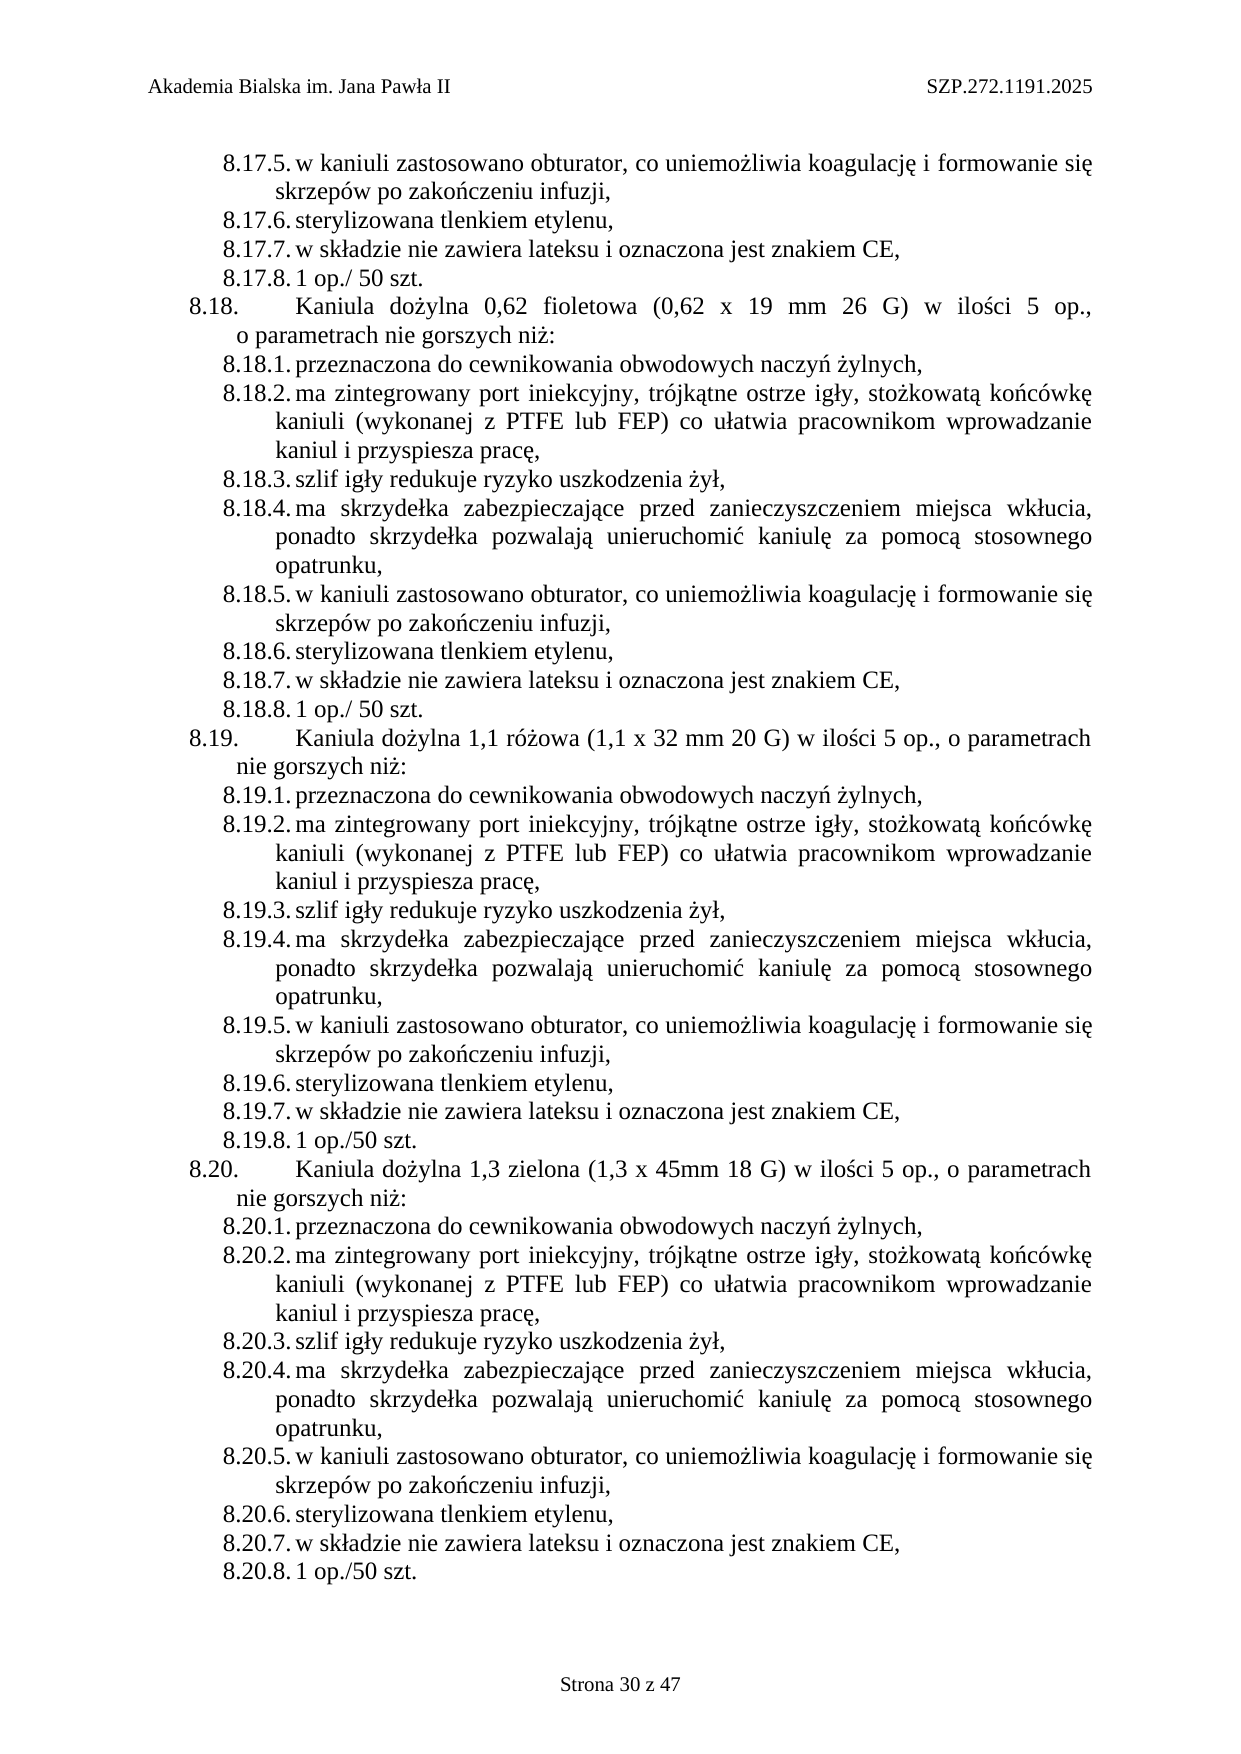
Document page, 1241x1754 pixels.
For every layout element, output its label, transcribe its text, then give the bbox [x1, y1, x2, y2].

list przeznaczona do cewnikowania obwodowych naczyń żylnych, [223, 349, 1093, 378]
list 1 op./ 50 szt. [223, 263, 1093, 291]
list sterylizowana tlenkiem etylenu, [223, 1499, 1093, 1528]
list 1 op./ 50 szt. [223, 694, 1093, 723]
list sterylizowana tlenkiem etylenu, [223, 636, 1093, 665]
list przeznaczona do cewnikowania obwodowych naczyń żylnych, [223, 780, 1093, 809]
list Kaniula dożylna 0,62 fioletowa (0,62 x 19 mm 26 G) w ilości 5 op., o parametrach nie gorszych niż: [189, 291, 1093, 349]
list 1 op./50 szt. [223, 1556, 1093, 1585]
list sterylizowana tlenkiem etylenu, [223, 205, 1093, 234]
list sterylizowana tlenkiem etylenu, [223, 1068, 1093, 1096]
list w kaniuli zastosowano obturator, co uniemożliwia koagulację i formowanie się skrzepów po zakończeniu infuzji, [223, 1441, 1093, 1499]
list Kaniula dożylna 1,1 różowa (1,1 x 32 mm 20 G) w ilości 5 op., o parametrach nie gorszych niż: [189, 723, 1093, 780]
list Kaniula dożylna 1,3 zielona (1,3 x 45mm 18 G) w ilości 5 op., o parametrach nie gorszych niż: [189, 1154, 1093, 1211]
list szlif igły redukuje ryzyko uszkodzenia żył, [223, 464, 1093, 493]
list w składzie nie zawiera lateksu i oznaczona jest znakiem CE, [223, 1528, 1093, 1556]
list w kaniuli zastosowano obturator, co uniemożliwia koagulację i formowanie się skrzepów po zakończeniu infuzji, [223, 579, 1093, 636]
list 1 op./50 szt. [223, 1125, 1093, 1154]
list szlif igły redukuje ryzyko uszkodzenia żył, [223, 1326, 1093, 1355]
list w składzie nie zawiera lateksu i oznaczona jest znakiem CE, [223, 1096, 1093, 1125]
list w składzie nie zawiera lateksu i oznaczona jest znakiem CE, [223, 665, 1093, 694]
list w kaniuli zastosowano obturator, co uniemożliwia koagulację i formowanie się skrzepów po zakończeniu infuzji, [223, 148, 1093, 205]
list przeznaczona do cewnikowania obwodowych naczyń żylnych, [223, 1211, 1093, 1240]
list w składzie nie zawiera lateksu i oznaczona jest znakiem CE, [223, 234, 1093, 263]
list szlif igły redukuje ryzyko uszkodzenia żył, [223, 895, 1093, 924]
list w kaniuli zastosowano obturator, co uniemożliwia koagulację i formowanie się skrzepów po zakończeniu infuzji, [223, 1010, 1093, 1068]
